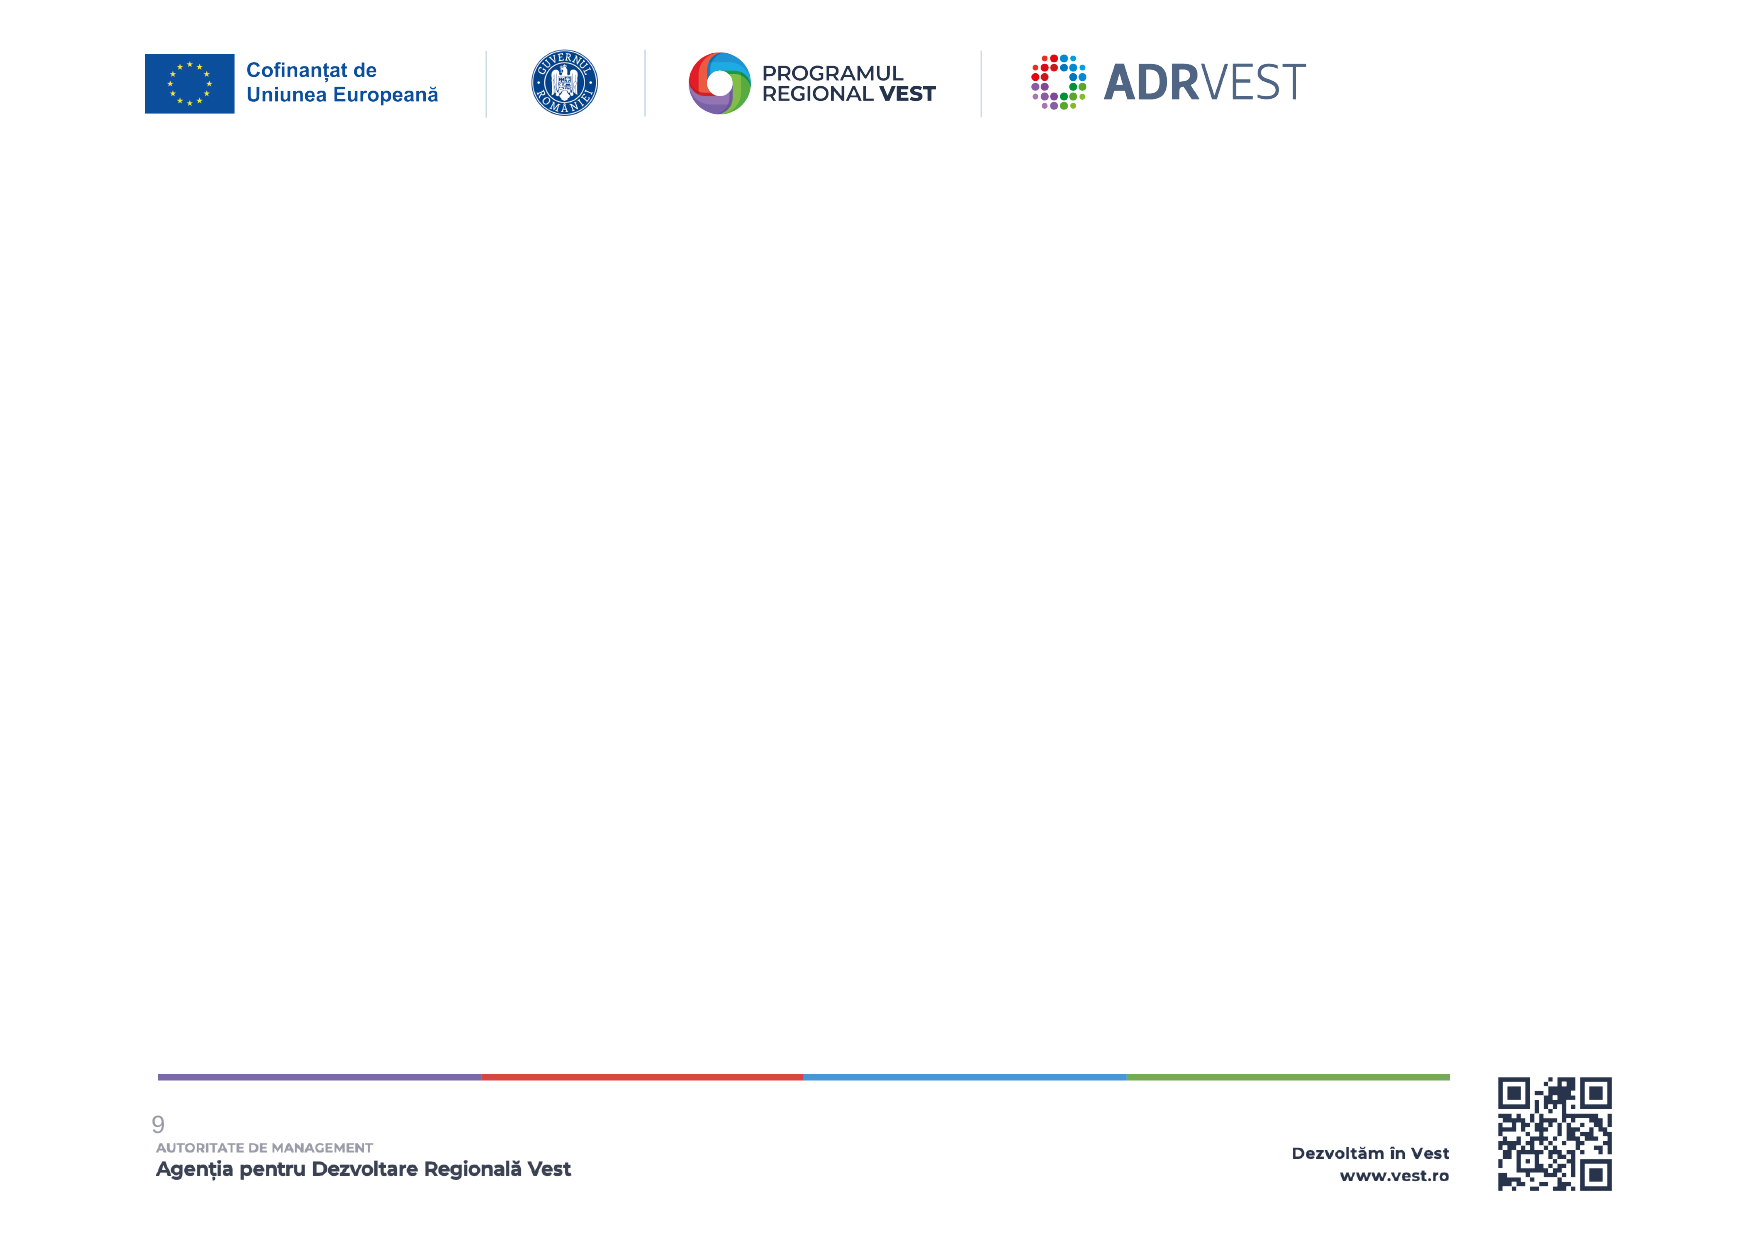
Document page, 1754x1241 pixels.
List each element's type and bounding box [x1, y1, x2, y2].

picture [1489, 1068, 1621, 1200]
picture [98, 29, 1352, 138]
picture [151, 1069, 1460, 1192]
